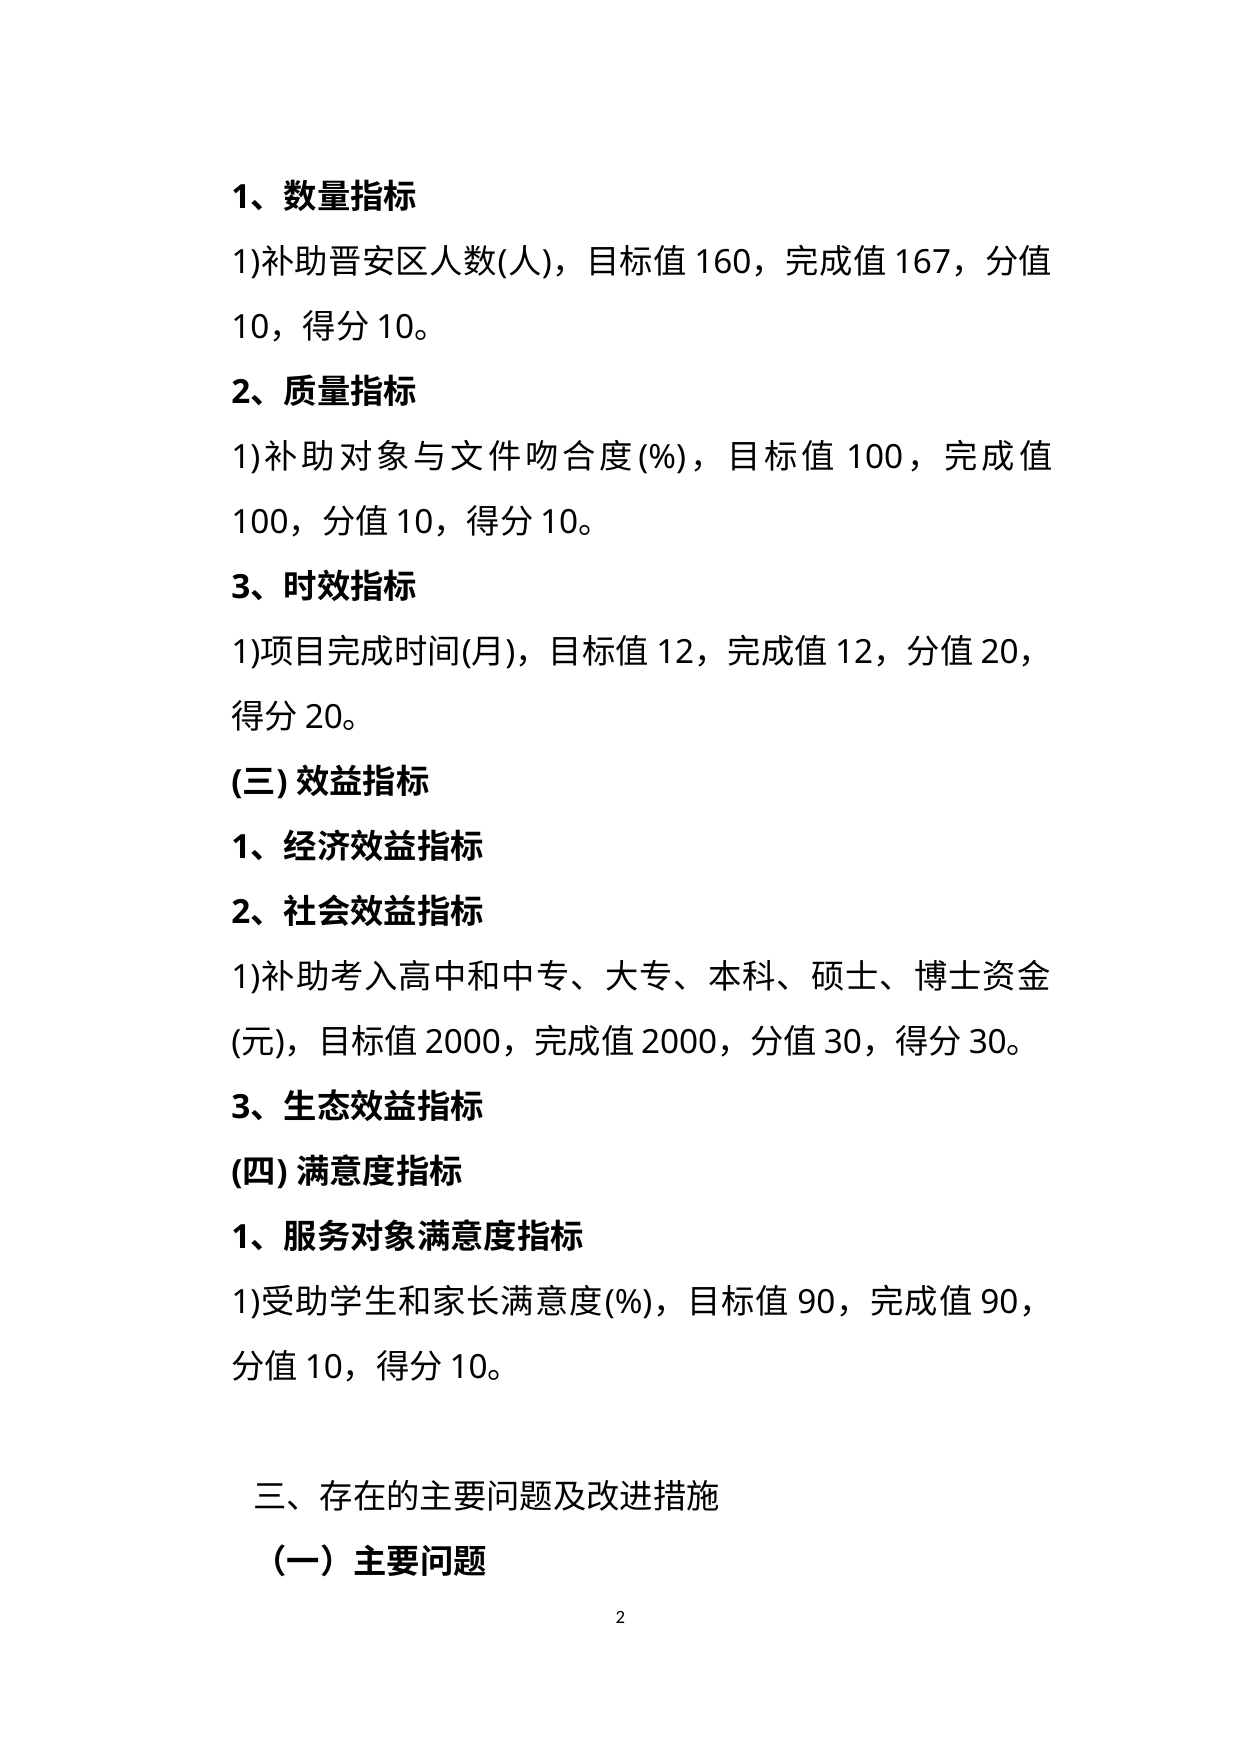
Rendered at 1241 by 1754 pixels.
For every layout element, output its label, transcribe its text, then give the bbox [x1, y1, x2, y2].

text 1)补助对象与文件吻合度(%)，目标值100，完成值100，分值10，得分10。 [231, 422, 1053, 552]
text 1、数量指标 [231, 162, 1053, 227]
text 3、时效指标 [231, 552, 1053, 617]
text 1)补助考入高中和中专、大专、本科、硕士、博士资金(元)，目标值2000，完成值2000，分值30，得分30。 [231, 942, 1053, 1072]
text (四) 满意度指标 [231, 1137, 1053, 1202]
text 三、存在的主要问题及改进措施 [187, 1462, 1053, 1527]
text 2、社会效益指标 [231, 877, 1053, 942]
text 1、服务对象满意度指标 [231, 1202, 1053, 1267]
text (三) 效益指标 [231, 747, 1053, 812]
text 2、质量指标 [231, 357, 1053, 422]
text 3、生态效益指标 [231, 1072, 1053, 1137]
text 1)受助学生和家长满意度(%)，目标值90，完成值90，分值10，得分10。 [231, 1267, 1053, 1397]
text 1)补助晋安区人数(人)，目标值160，完成值167，分值10，得分10。 [231, 227, 1053, 357]
text 1、经济效益指标 [231, 812, 1053, 877]
text （一）主要问题 [187, 1527, 1053, 1592]
text 1)项目完成时间(月)，目标值12，完成值12，分值20，得分20。 [231, 617, 1053, 747]
